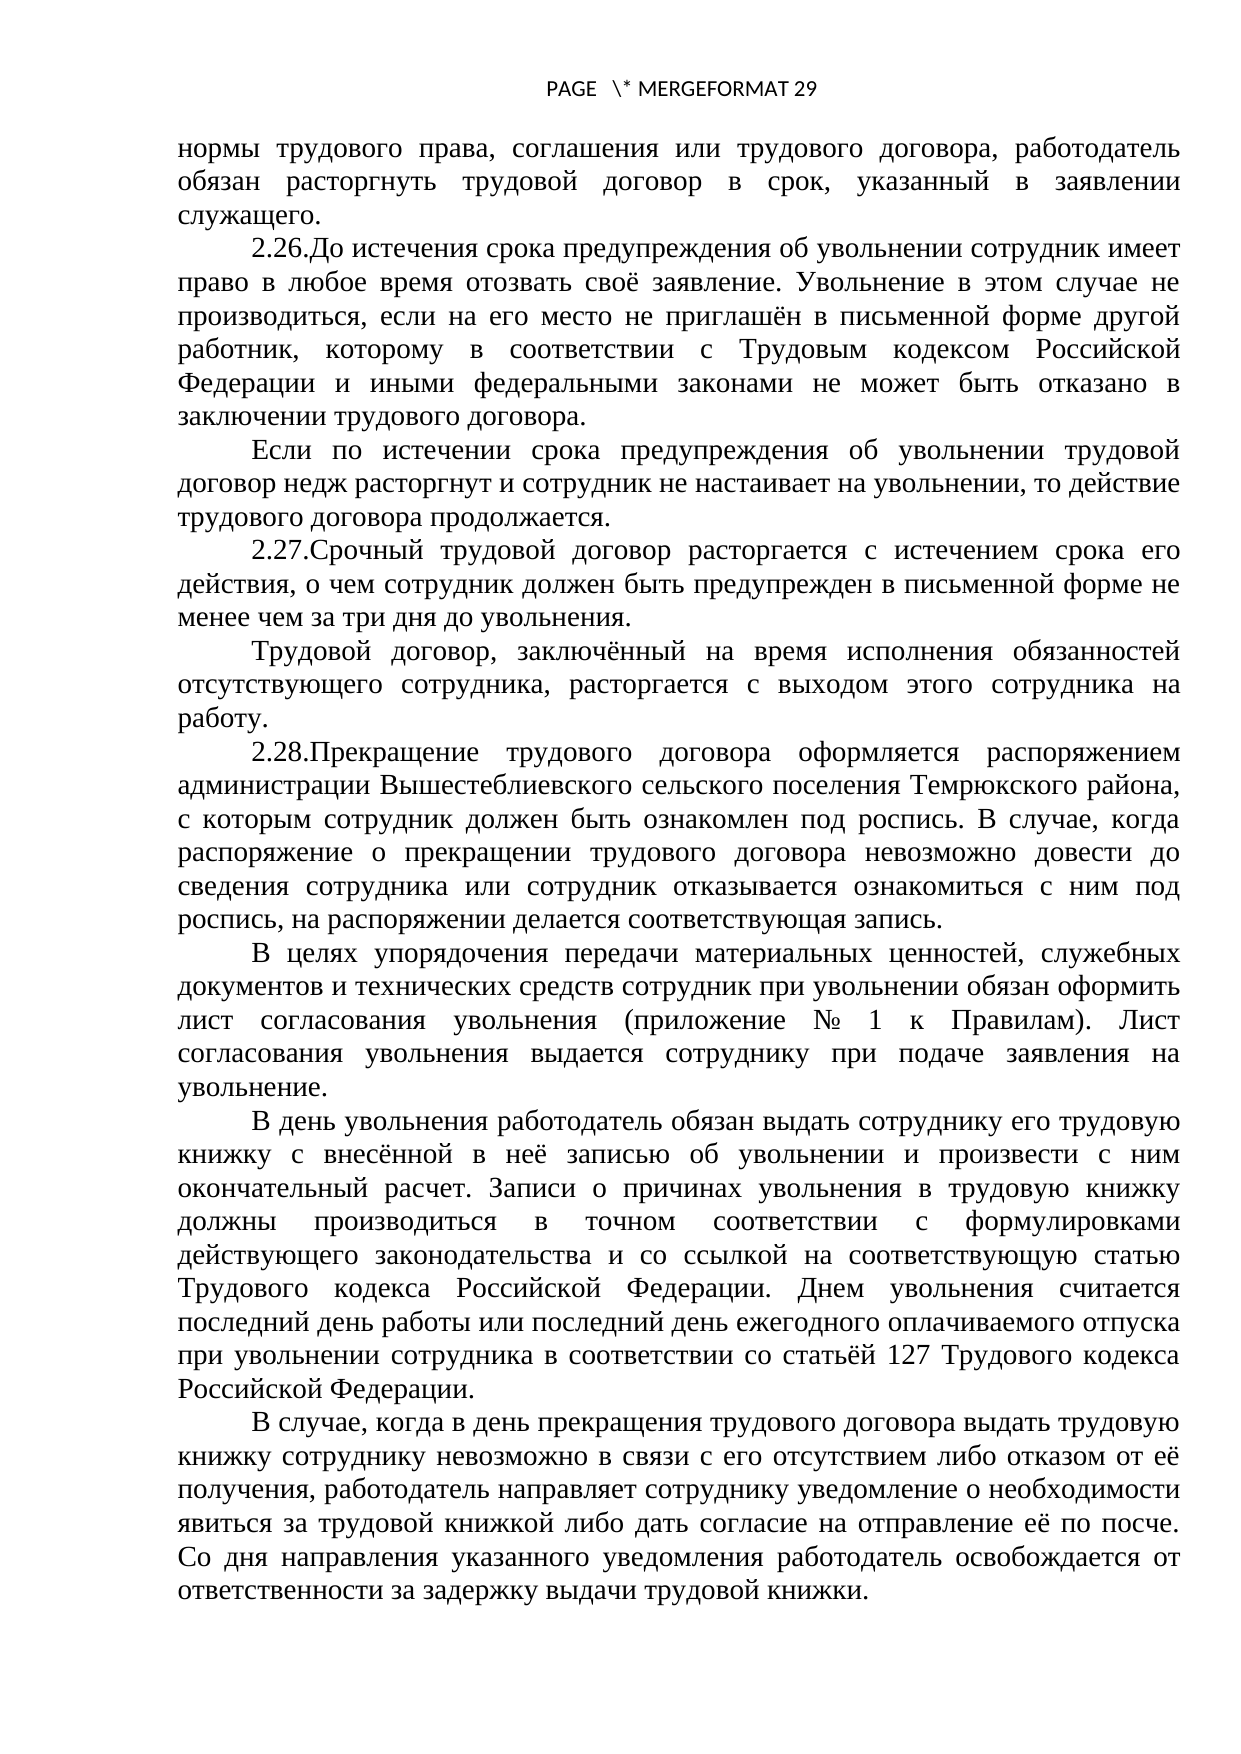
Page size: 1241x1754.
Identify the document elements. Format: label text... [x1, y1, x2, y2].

text В день увольнения работодатель обязан выдать сотруднику его трудовую книжку с внесённой в неё записью об увольнении и произвести с ним окончательный расчет. Записи о причинах увольнения в трудовую книжку должны производиться в точном соответствии с формулировками действующего законодательства и со ссылкой на соответствующую статью Трудового кодекса Российской Федерации. Днем увольнения считается последний день работы или последний день ежегодного оплачиваемого отпуска при увольнении сотрудника в соответствии со статьёй 127 Трудового кодекса Российской Федерации. [177, 1103, 1181, 1404]
text 2.26.До истечения срока предупреждения об увольнении сотрудник имеет право в любое время отозвать своё заявление. Увольнение в этом случае не производиться, если на его место не приглашён в письменной форме другой работник, которому в соответствии с Трудовым кодексом Российской Федерации и иными федеральными законами не может быть отказано в заключении трудового договора. [177, 231, 1181, 432]
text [177, 130, 1181, 231]
text В случае, когда в день прекращения трудового договора выдать трудовую книжку сотруднику невозможно в связи с его отсутствием либо отказом от её получения, работодатель направляет сотруднику уведомление о необходимости явиться за трудовой книжкой либо дать согласие на отправление её по посче. Со дня направления указанного уведомления работодатель освобождается от ответственности за задержку выдачи трудовой книжки. [177, 1404, 1181, 1606]
text В целях упорядочения передачи материальных ценностей, служебных документов и технических средств сотрудник при увольнении обязан оформить лист согласования увольнения (приложение № 1 к Правилам). Лист согласования увольнения выдается сотруднику при подаче заявления на увольнение. [177, 935, 1181, 1103]
text Трудовой договор, заключённый на время исполнения обязанностей отсутствующего сотрудника, расторгается с выходом этого сотрудника на работу. [177, 633, 1181, 734]
text Если по истечении срока предупреждения об увольнении трудовой договор недж расторгнут и сотрудник не настаивает на увольнении, то действие трудового договора продолжается. [177, 432, 1181, 532]
text 2.27.Срочный трудовой договор расторгается с истечением срока его действия, о чем сотрудник должен быть предупрежден в письменной форме не менее чем за три дня до увольнения. [177, 532, 1181, 633]
text 2.28.Прекращение трудового договора оформляется распоряжением администрации Вышестеблиевского сельского поселения Темрюкского района, с которым сотрудник должен быть ознакомлен под роспись. В случае, когда распоряжение о прекращении трудового договора невозможно довести до сведения сотрудника или сотрудник отказывается ознакомиться с ним под роспись, на распоряжении делается соответствующая запись. [177, 734, 1181, 935]
